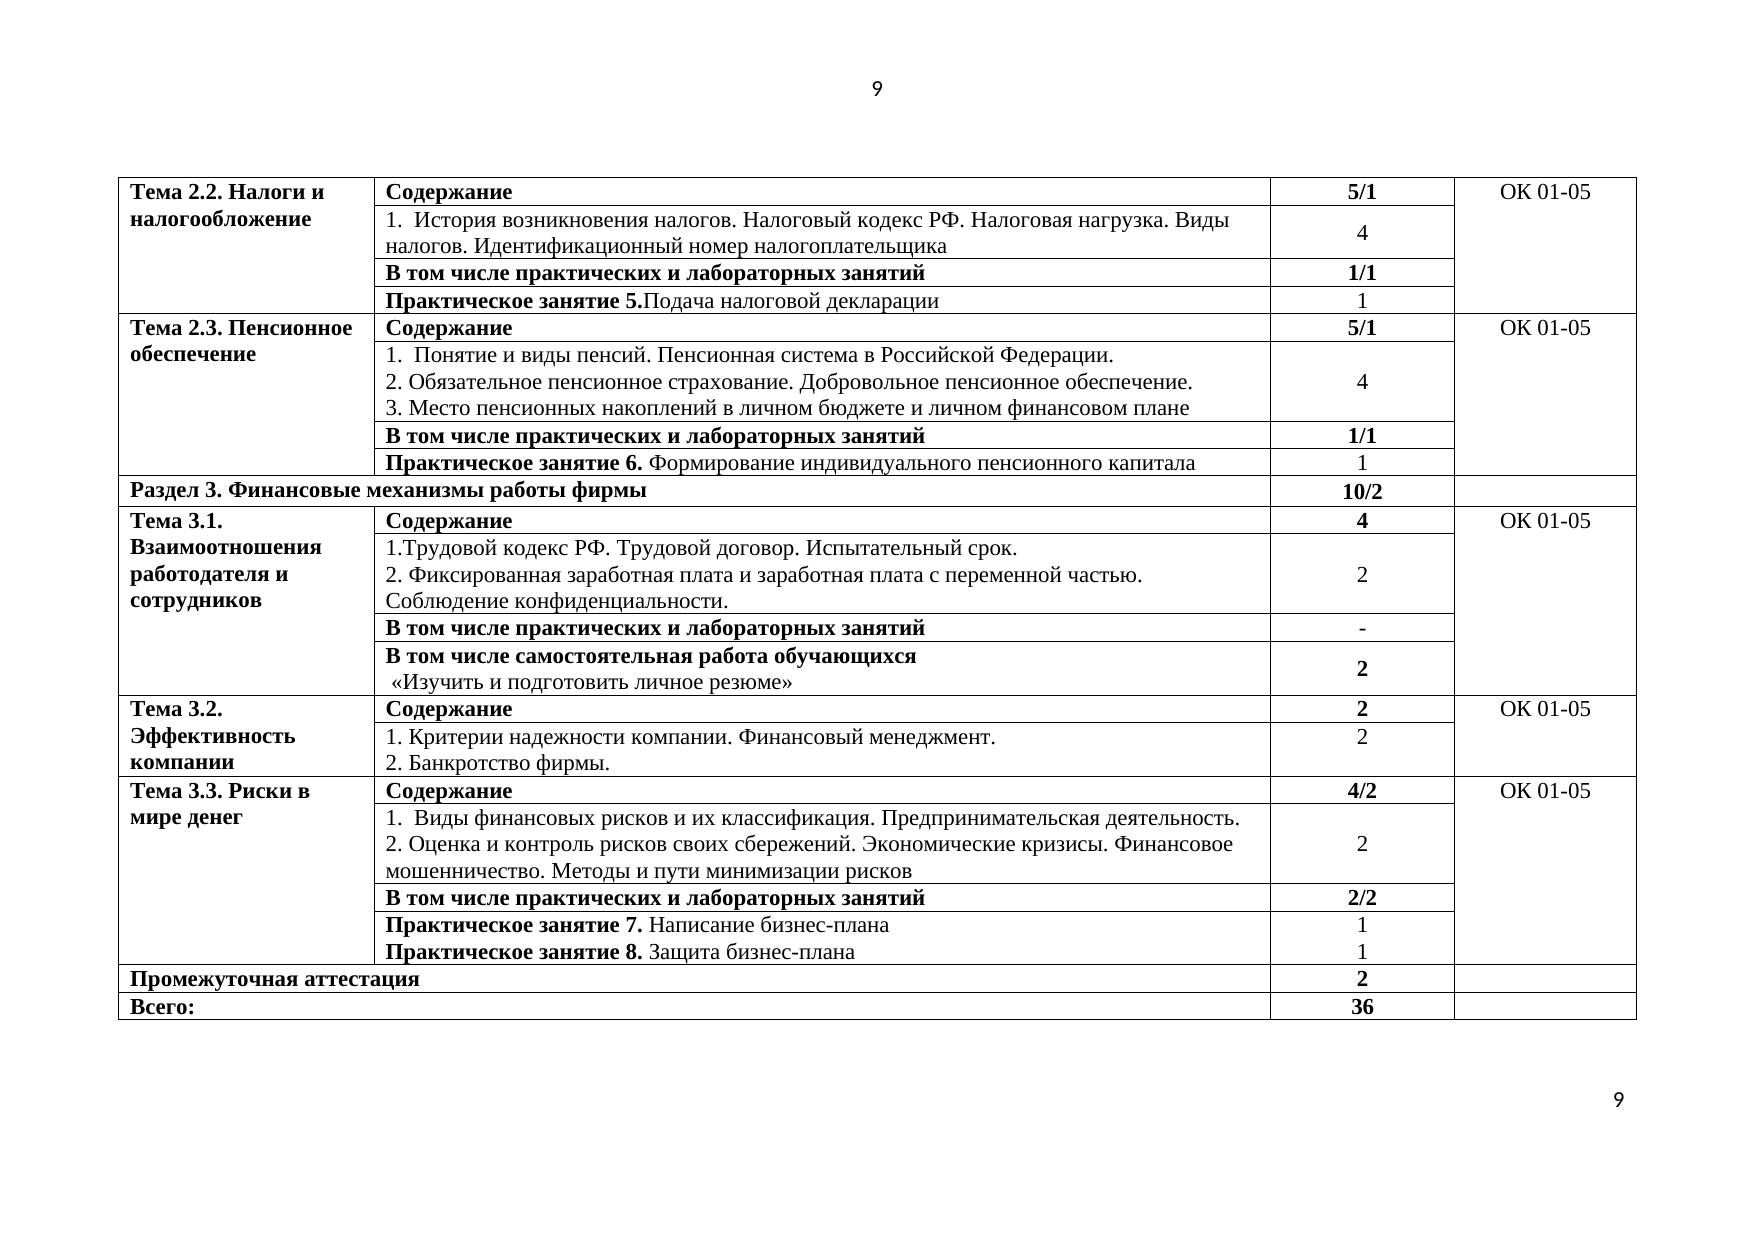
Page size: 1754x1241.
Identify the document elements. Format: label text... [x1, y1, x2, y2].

table_cell ОК 01-05 [1455, 507, 1636, 694]
table_cell В том числе самостоятельная работа обучающихся «Изучить и подготовить личное резюме» [375, 642, 1270, 694]
table_cell 2 [1271, 534, 1454, 613]
table_cell Содержание [375, 696, 1270, 722]
table_cell 1 [1271, 287, 1454, 313]
table_cell 4/2 [1271, 777, 1454, 803]
table_cell 4 [1271, 206, 1454, 258]
table_cell 2 [1271, 696, 1454, 722]
table_cell [1455, 993, 1636, 1019]
table_cell Тема 3.2. Эффективность компании [119, 696, 374, 776]
table_cell 4 [1271, 507, 1454, 533]
table_cell 1. Виды финансовых рисков и их классификация. Предпринимательская деятельность. 2. Оценка и контроль рисков своих сбережений. Экономические кризисы. Финансовое мошенничество. Методы и пути минимизации рисков [375, 804, 1270, 883]
table_cell В том числе практических и лабораторных занятий [375, 614, 1270, 641]
table_cell [1455, 965, 1636, 992]
table_cell ОК 01-05 [1455, 777, 1636, 964]
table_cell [375, 259, 1270, 286]
table_cell ОК 01-05 [1455, 178, 1636, 313]
table_cell 1/1 [1271, 259, 1454, 286]
table_cell 5/1 [1271, 178, 1454, 204]
table_cell 36 [1271, 993, 1454, 1019]
table_cell 2 [1271, 965, 1454, 992]
table_cell Содержание [375, 507, 1270, 533]
table_cell 1. Критерии надежности компании. Финансовый менеджмент. 2. Банкротство фирмы. [375, 723, 1270, 776]
table_cell Раздел 3. Финансовые механизмы работы фирмы [119, 476, 1270, 506]
table_cell 1.Трудовой кодекс РФ. Трудовой договор. Испытательный срок. 2. Фиксированная заработная плата и заработная плата с переменной частью. Соблюдение конфиденциальности. [375, 534, 1270, 613]
table_cell В том числе практических и лабораторных занятий [375, 422, 1270, 448]
table_cell Содержание [375, 178, 1270, 204]
table_cell 5/1 [1271, 314, 1454, 341]
table_cell - [1271, 614, 1454, 641]
table_cell Промежуточная аттестация [119, 965, 1270, 992]
table_cell Тема 3.3. Риски в мире денег [119, 777, 374, 964]
table_cell [1455, 476, 1636, 506]
table_cell 1 [1271, 449, 1454, 475]
table_cell 1/1 [1271, 422, 1454, 448]
table_cell 4 [1271, 342, 1454, 421]
table_cell 1. Понятие и виды пенсий. Пенсионная система в Российской Федерации. 2. Обязательное пенсионное страхование. Добровольное пенсионное обеспечение. 3. Место пенсионных накоплений в личном бюджете и личном финансовом плане [375, 342, 1270, 421]
table_cell Содержание [375, 777, 1270, 803]
table_cell 1. История возникновения налогов. Налоговый кодекс РФ. Налоговая нагрузка. Виды налогов. Идентификационный номер налогоплательщика [375, 206, 1270, 258]
table_cell 10/2 [1271, 476, 1454, 506]
table_cell 2/2 [1271, 884, 1454, 911]
table_cell ОК 01-05 [1455, 314, 1636, 475]
table_cell Практическое занятие 7. Написание бизнес-плана Практическое занятие 8. Защита бизнес-плана [375, 912, 1270, 964]
table_cell 2 [1271, 804, 1454, 883]
table_cell ОК 01-05 [1455, 696, 1636, 776]
table_cell Тема 2.2. Налоги и налогообложение [119, 178, 374, 313]
table_cell Содержание [375, 314, 1270, 341]
table_cell Практическое занятие 6. Формирование индивидуального пенсионного капитала [375, 449, 1270, 475]
table_cell Тема 2.3. Пенсионное обеспечение [119, 314, 374, 475]
table_cell Практическое занятие 5.Подача налоговой декларации [375, 287, 1270, 313]
table_cell 1 1 [1271, 912, 1454, 964]
table_cell Тема 3.1. Взаимоотношения работодателя и сотрудников [119, 507, 374, 694]
table_cell Всего: [119, 993, 1270, 1019]
table_cell 2 [1271, 642, 1454, 694]
table_cell 2 [1271, 723, 1454, 776]
table_cell В том числе практических и лабораторных занятий [375, 884, 1270, 911]
